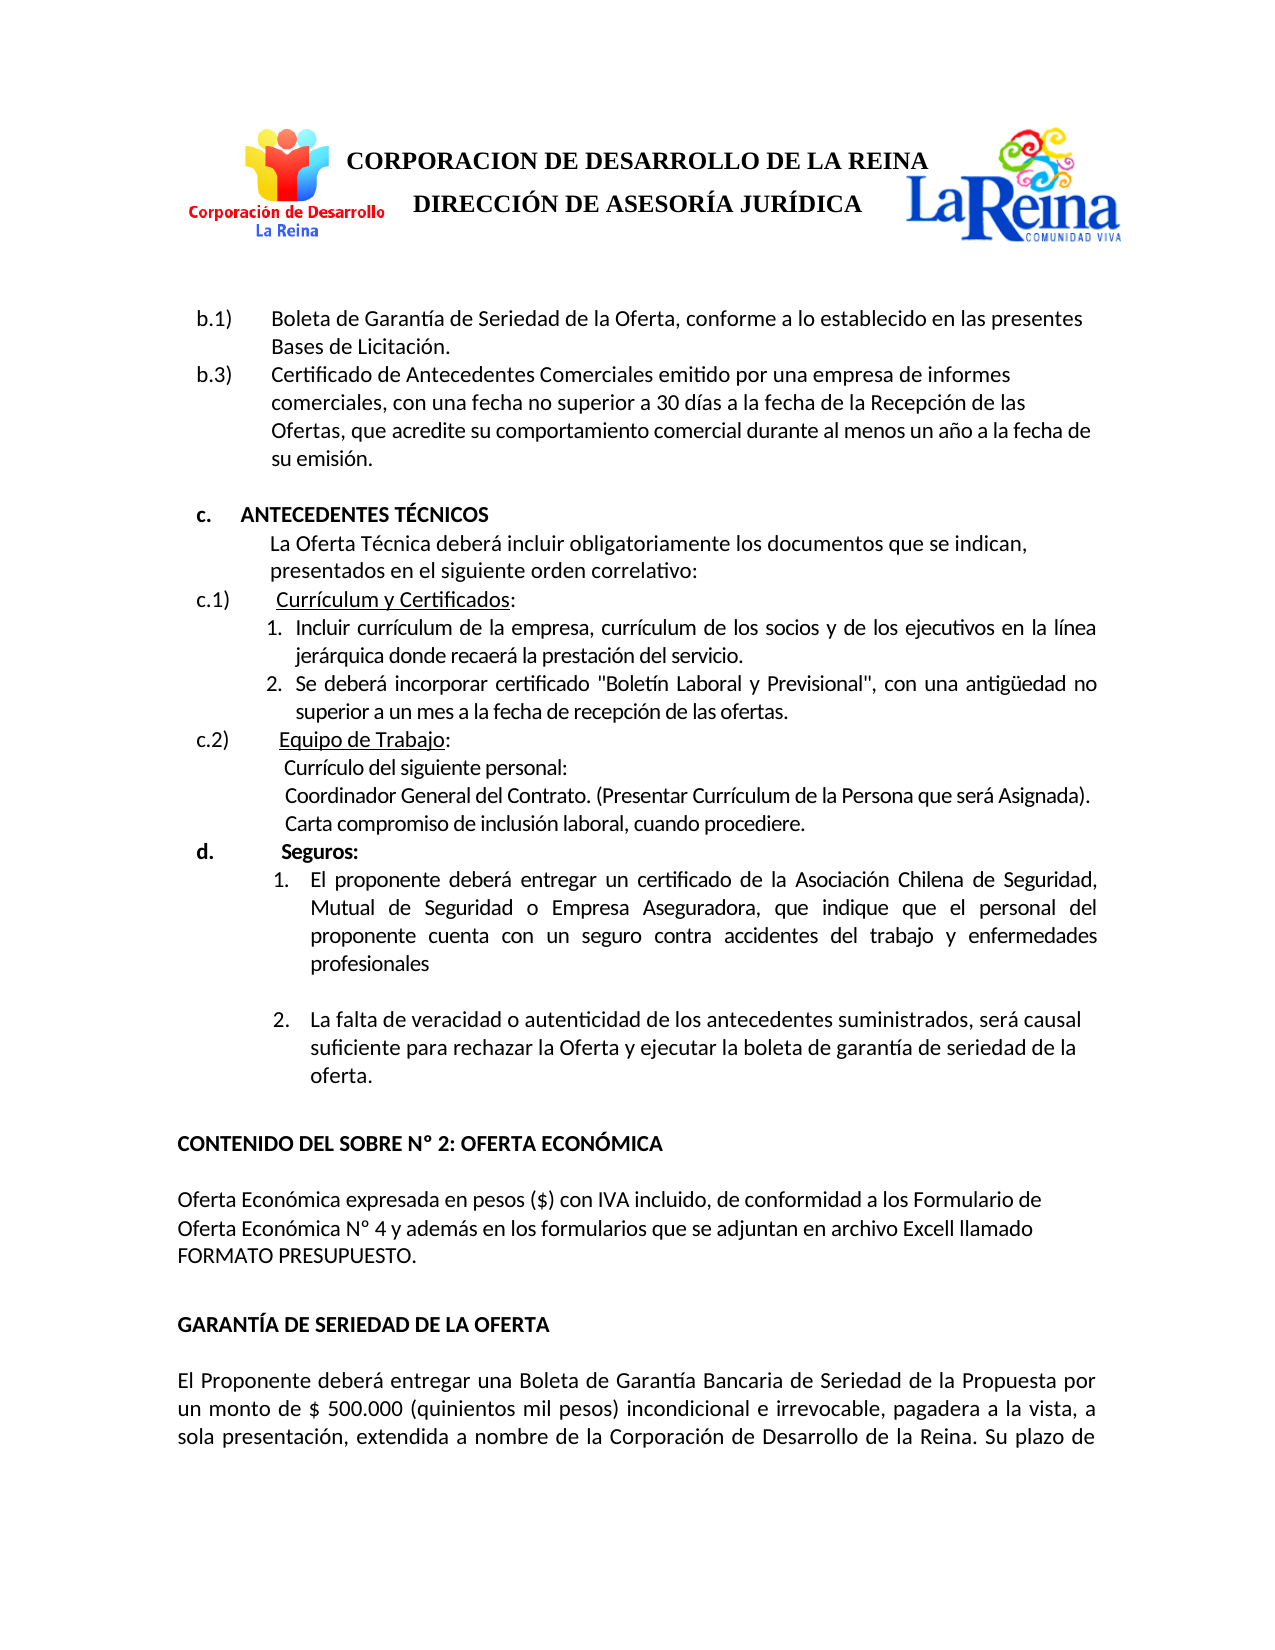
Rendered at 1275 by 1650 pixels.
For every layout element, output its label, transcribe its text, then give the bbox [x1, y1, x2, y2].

text c.1) Currículum y Certificados: [196, 585, 1098, 613]
picture [389, 154, 395, 161]
text Oferta Económica expresada en pesos ($) con IVA incluido, de conformidad a los Formulario de Oferta Económica Nº 4 y además en los formularios que se adjuntan en archivo Excell llamado FORMATO PRESUPUESTO. [177, 1186, 1098, 1270]
subtitle CONTENIDO DEL SOBRE Nº 2: OFERTA ECONÓMICA [177, 1129, 1098, 1158]
text Coordinador General del Contrato. (Presentar Currículum de la Persona que será Asignada). [271, 781, 1098, 809]
list Se deberá incorporar certificado "Boletín Laboral y Previsional", con una antigüedad no superior a un mes a la fecha de recepción de las ofertas. [266, 669, 1098, 725]
text Currículo del siguiente personal: [196, 753, 1098, 781]
text d. Seguros: [196, 837, 1098, 865]
text b.1) Boleta de Garantía de Seriedad de la Oferta, conforme a lo establecido en las presentes Bases de Licitación. [196, 304, 1098, 361]
picture [903, 125, 1125, 246]
text b.3) Certificado de Antecedentes Comerciales emitido por una empresa de informes comerciales, con una fecha no superior a 30 días a la fecha de la Recepción de las Ofertas, que acredite su comportamiento comercial durante al menos un año a la fecha de su emisión. [196, 361, 1098, 473]
text c.2) Equipo de Trabajo: [196, 725, 1098, 753]
text Carta compromiso de inclusión laboral, cuando procediere. [271, 809, 1098, 837]
text La Oferta Técnica deberá incluir obligatoriamente los documentos que se indican, presentados en el siguiente orden correlativo: [270, 529, 1098, 585]
list El proponente deberá entregar un certificado de la Asociación Chilena de Seguridad, Mutual de Seguridad o Empresa Aseguradora, que indique que el personal del proponente cuenta con un seguro contra accidentes del trabajo y enfermedades profesionales [273, 865, 1098, 977]
list Incluir currículum de la empresa, currículum de los socios y de los ejecutivos en la línea jerárquica donde recaerá la prestación del servicio. [266, 613, 1098, 669]
list ANTECEDENTES TÉCNICOS [196, 501, 1098, 529]
list La falta de veracidad o autenticidad de los antecedentes suministrados, será causal suficiente para rechazar la Oferta y ejecutar la boleta de garantía de seriedad de la oferta. [273, 1005, 1098, 1089]
text GARANTÍA DE SERIEDAD DE LA OFERTA [177, 1310, 1098, 1338]
picture [177, 102, 396, 267]
